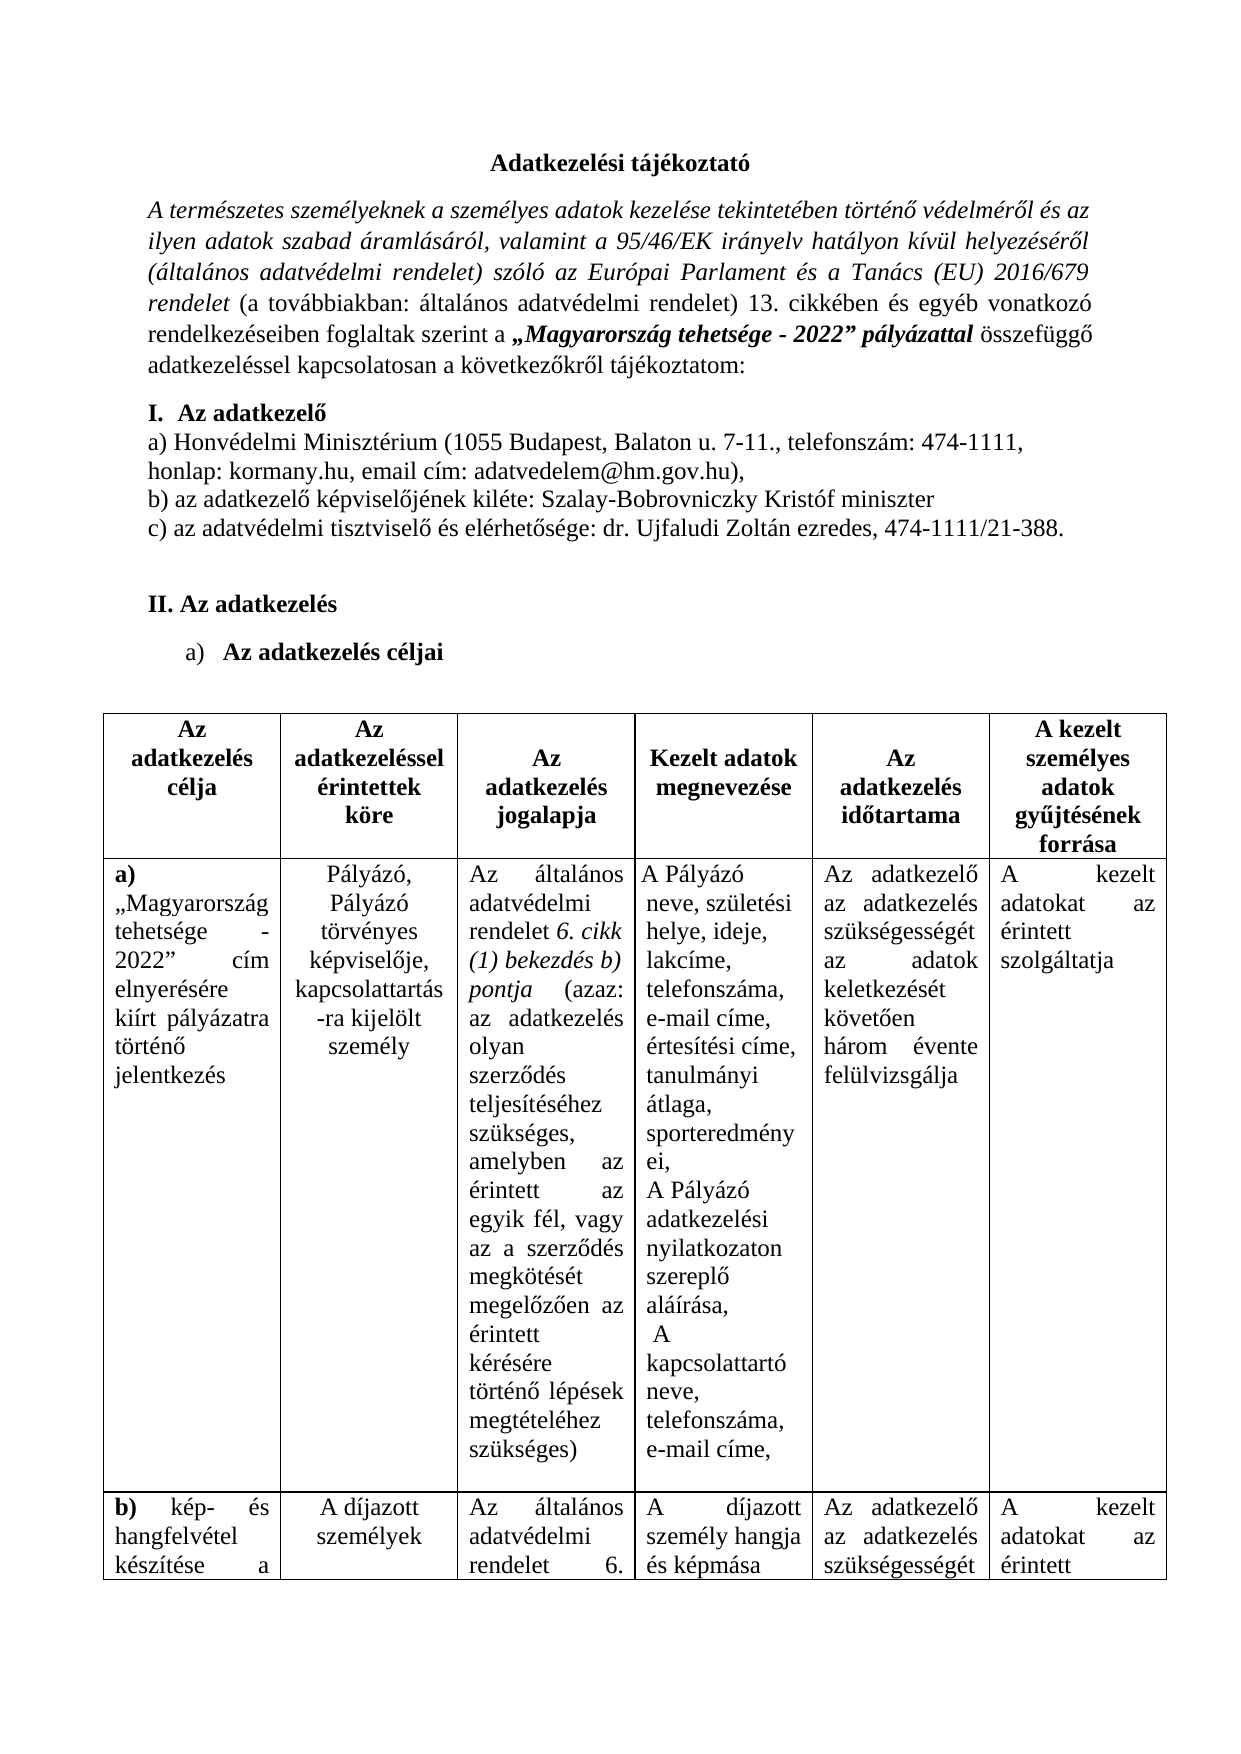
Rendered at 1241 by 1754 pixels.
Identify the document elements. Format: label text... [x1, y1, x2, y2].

text A természetes személyeknek a személyes adatok kezelése tekintetében történő védelméről és az ilyen adatok szabad áramlásáról, valamint a 95/46/EK irányelv hatályon kívül helyezéséről (általános adatvédelmi rendelet) szóló az Európai Parlament és a Tanács (EU) 2016/679 rendelet (a továbbiakban: általános adatvédelmi rendelet) 13. cikkében és egyéb vonatkozó rendelkezéseiben foglaltak szerint a „Magyarország tehetsége - 2022” pályázattal összefüggő adatkezeléssel kapcsolatosan a következőkről tájékoztatom: [148, 195, 1093, 379]
table_header Az adatkezelés jogalapja [458, 714, 634, 858]
table_header Az adatkezelés célja [104, 714, 280, 858]
list Az adatkezelő [148, 398, 1093, 427]
table_header A kezelt személyes adatok gyűjtésének forrása [990, 714, 1166, 858]
table_header Kezelt adatok megnevezése [636, 714, 812, 858]
table_cell Az adatkezelő az adatkezelés szükségességét az adatok keletkezését követően három évente felülvizsgálja [813, 859, 989, 1491]
table_cell A díjazott személyek [281, 1493, 457, 1579]
text a) Honvédelmi Minisztérium (1055 Budapest, Balaton u. 7-11., telefonszám: 474-1111, honlap: kormany.hu, email cím: adatvedelem@hm.gov.hu), [148, 427, 1093, 484]
table_cell A Pályázó neve, születési helye, ideje, lakcíme, telefonszáma, e-mail címe, értesítési címe, tanulmányi átlaga, sporteredményei, A Pályázó adatkezelési nyilatkozaton szereplő aláírása, A kapcsolattartó neve, telefonszáma, e-mail címe, [636, 859, 812, 1491]
list c) az adatvédelmi tisztviselő és elérhetősége: dr. Ujfaludi Zoltán ezredes, 474-1111/21-388. [148, 513, 1093, 542]
table_cell Pályázó, Pályázó törvényes képviselője, kapcsolattartás-ra kijelölt személy [281, 859, 457, 1491]
table_cell A kezelt adatokat az érintett szolgáltatja [990, 1493, 1166, 1579]
table_cell Az adatkezelő az adatkezelés szükségességét az adatok keletkezését követően három évente felülvizsgálja [813, 1493, 989, 1579]
table_cell a) „Magyarország tehetsége - 2022” cím elnyerésére kiírt pályázatra történő jelentkezés [104, 859, 280, 1491]
table_header Az adatkezelés időtartama [813, 714, 989, 858]
table_cell A kezelt adatokat az érintett szolgáltatja [990, 859, 1166, 1491]
text II. Az adatkezelés [148, 589, 1093, 618]
table_cell b) kép- és hangfelvétel készítése a díjátadó ünnepségen [104, 1493, 280, 1579]
list Az adatkezelés céljai [185, 637, 1093, 665]
table_header Az adatkezeléssel érintettek köre [281, 714, 457, 858]
text b) az adatkezelő képviselőjének kiléte: Szalay-Bobrovniczky Kristóf miniszter [148, 484, 1093, 513]
text Adatkezelési tájékoztató [148, 148, 1093, 176]
table_cell A díjazott személy hangja és képmása [636, 1493, 812, 1579]
